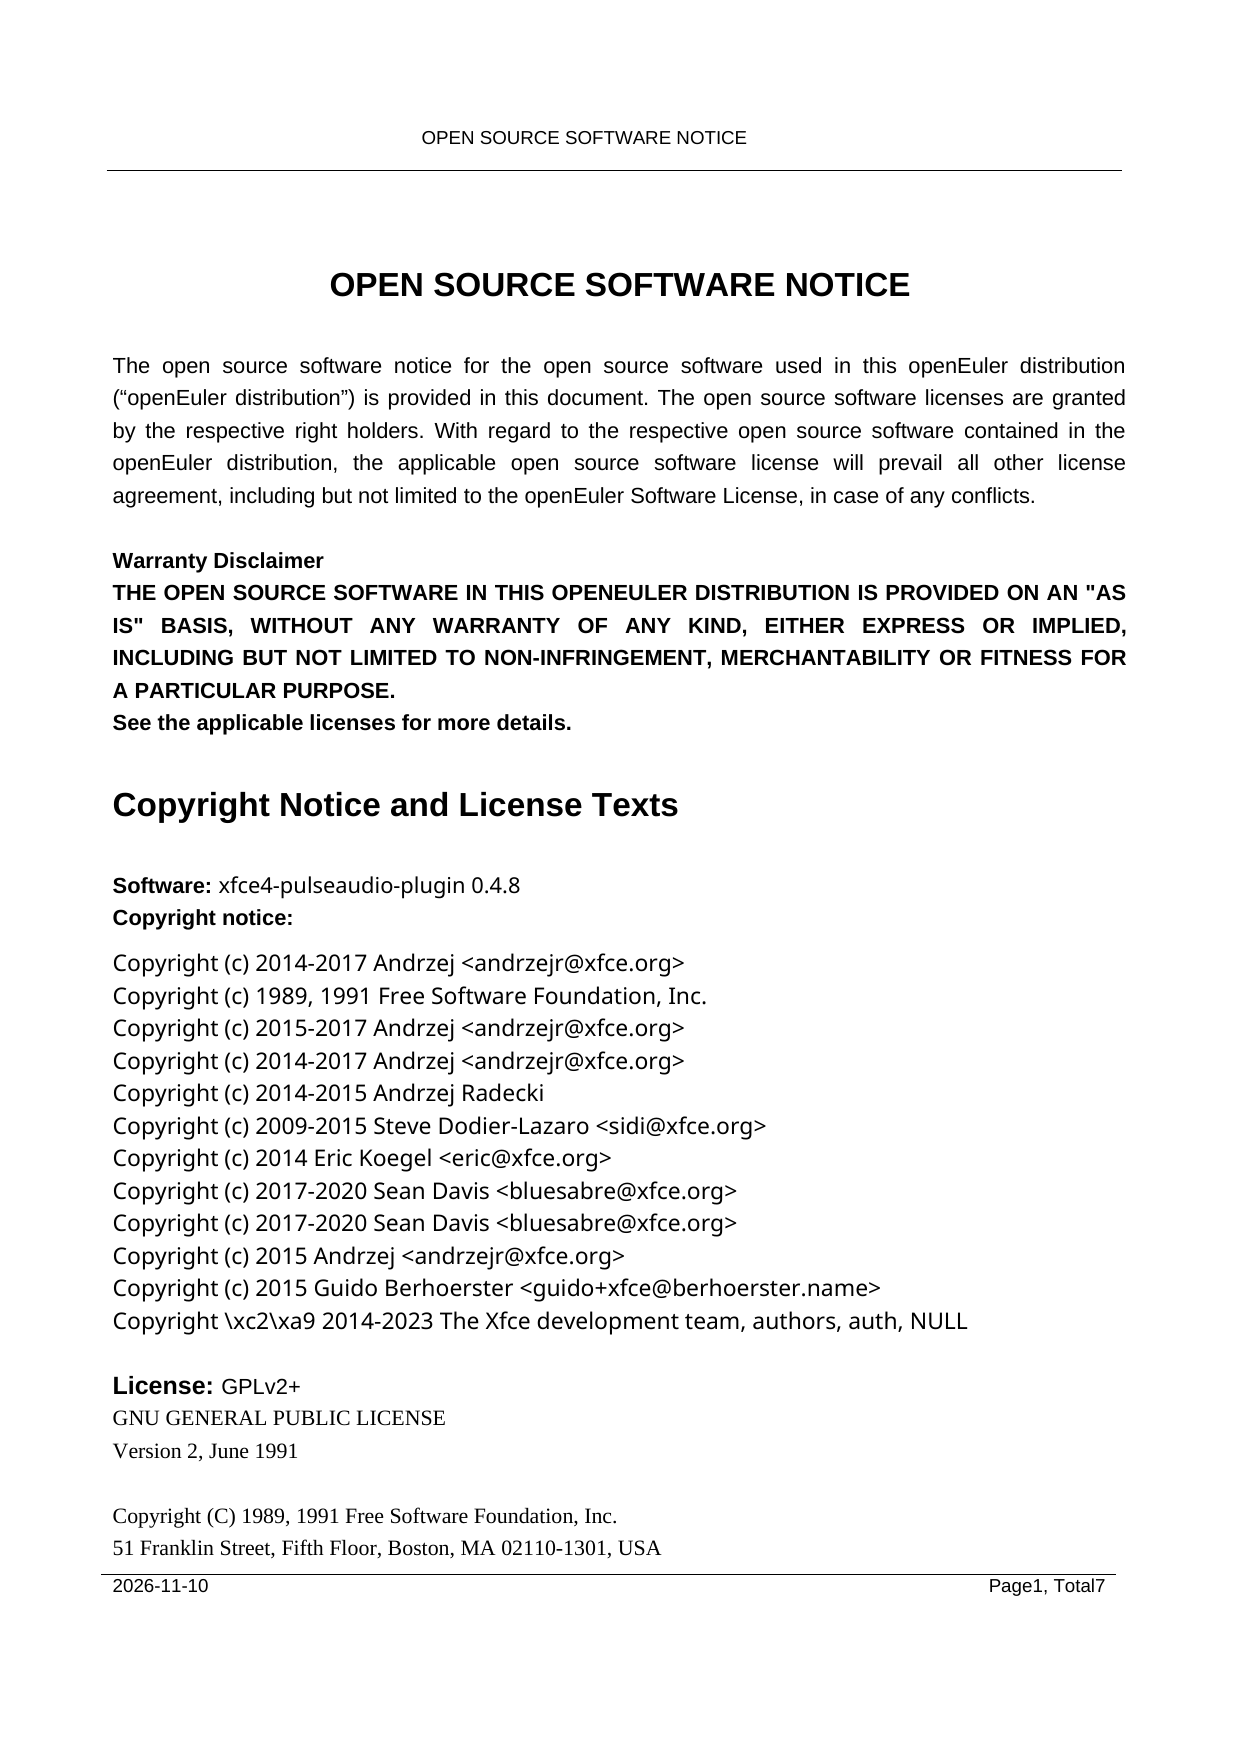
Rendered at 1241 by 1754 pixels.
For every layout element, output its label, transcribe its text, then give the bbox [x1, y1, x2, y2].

text Copyright notice: [112, 901, 1128, 934]
text License: GPLv2+ [112, 1369, 1128, 1402]
text Copyright Notice and License Texts [112, 771, 1128, 836]
text Warranty Disclaimer [112, 544, 1128, 576]
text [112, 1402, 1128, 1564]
text OPEN SOURCE SOFTWARE NOTICE [112, 251, 1128, 316]
text The open source software notice for the open source software used in this openEuler distribution (“openEuler distribution”) is provided in this document. The open source software licenses are granted by the respective right holders. With regard to the respective open source software contained in the openEuler distribution, the applicable open source software license will prevail all other license agreement, including but not limited to the openEuler Software License, in case of any conflicts. [112, 349, 1128, 511]
title Software: xfce4-pulseaudio-plugin 0.4.8 [112, 869, 1128, 901]
text Copyright (c) 2014-2017 Andrzej <andrzejr@xfce.org> Copyright (c) 1989, 1991 Free Software Foundation, Inc. Copyright (c) 2015-2017 Andrzej <andrzejr@xfce.org> Copyright (c) 2014-2017 Andrzej <andrzejr@xfce.org> Copyright (c) 2014-2015 Andrzej Radecki Copyright (c) 2009-2015 Steve Dodier-Lazaro <sidi@xfce.org> Copyright (c) 2014 Eric Koegel <eric@xfce.org> Copyright (c) 2017-2020 Sean Davis <bluesabre@xfce.org> Copyright (c) 2017-2020 Sean Davis <bluesabre@xfce.org> Copyright (c) 2015 Andrzej <andrzejr@xfce.org> Copyright (c) 2015 Guido Berhoerster <guido+xfce@berhoerster.name> Copyright \xc2\xa9 2014-2023 The Xfce development team, authors, auth, NULL [112, 947, 1128, 1369]
text THE OPEN SOURCE SOFTWARE IN THIS OPENEULER DISTRIBUTION IS PROVIDED ON AN "AS IS" BASIS, WITHOUT ANY WARRANTY OF ANY KIND, EITHER EXPRESS OR IMPLIED, INCLUDING BUT NOT LIMITED TO NON-INFRINGEMENT, MERCHANTABILITY OR FITNESS FOR A PARTICULAR PURPOSE. See the applicable licenses for more details. [112, 576, 1128, 739]
